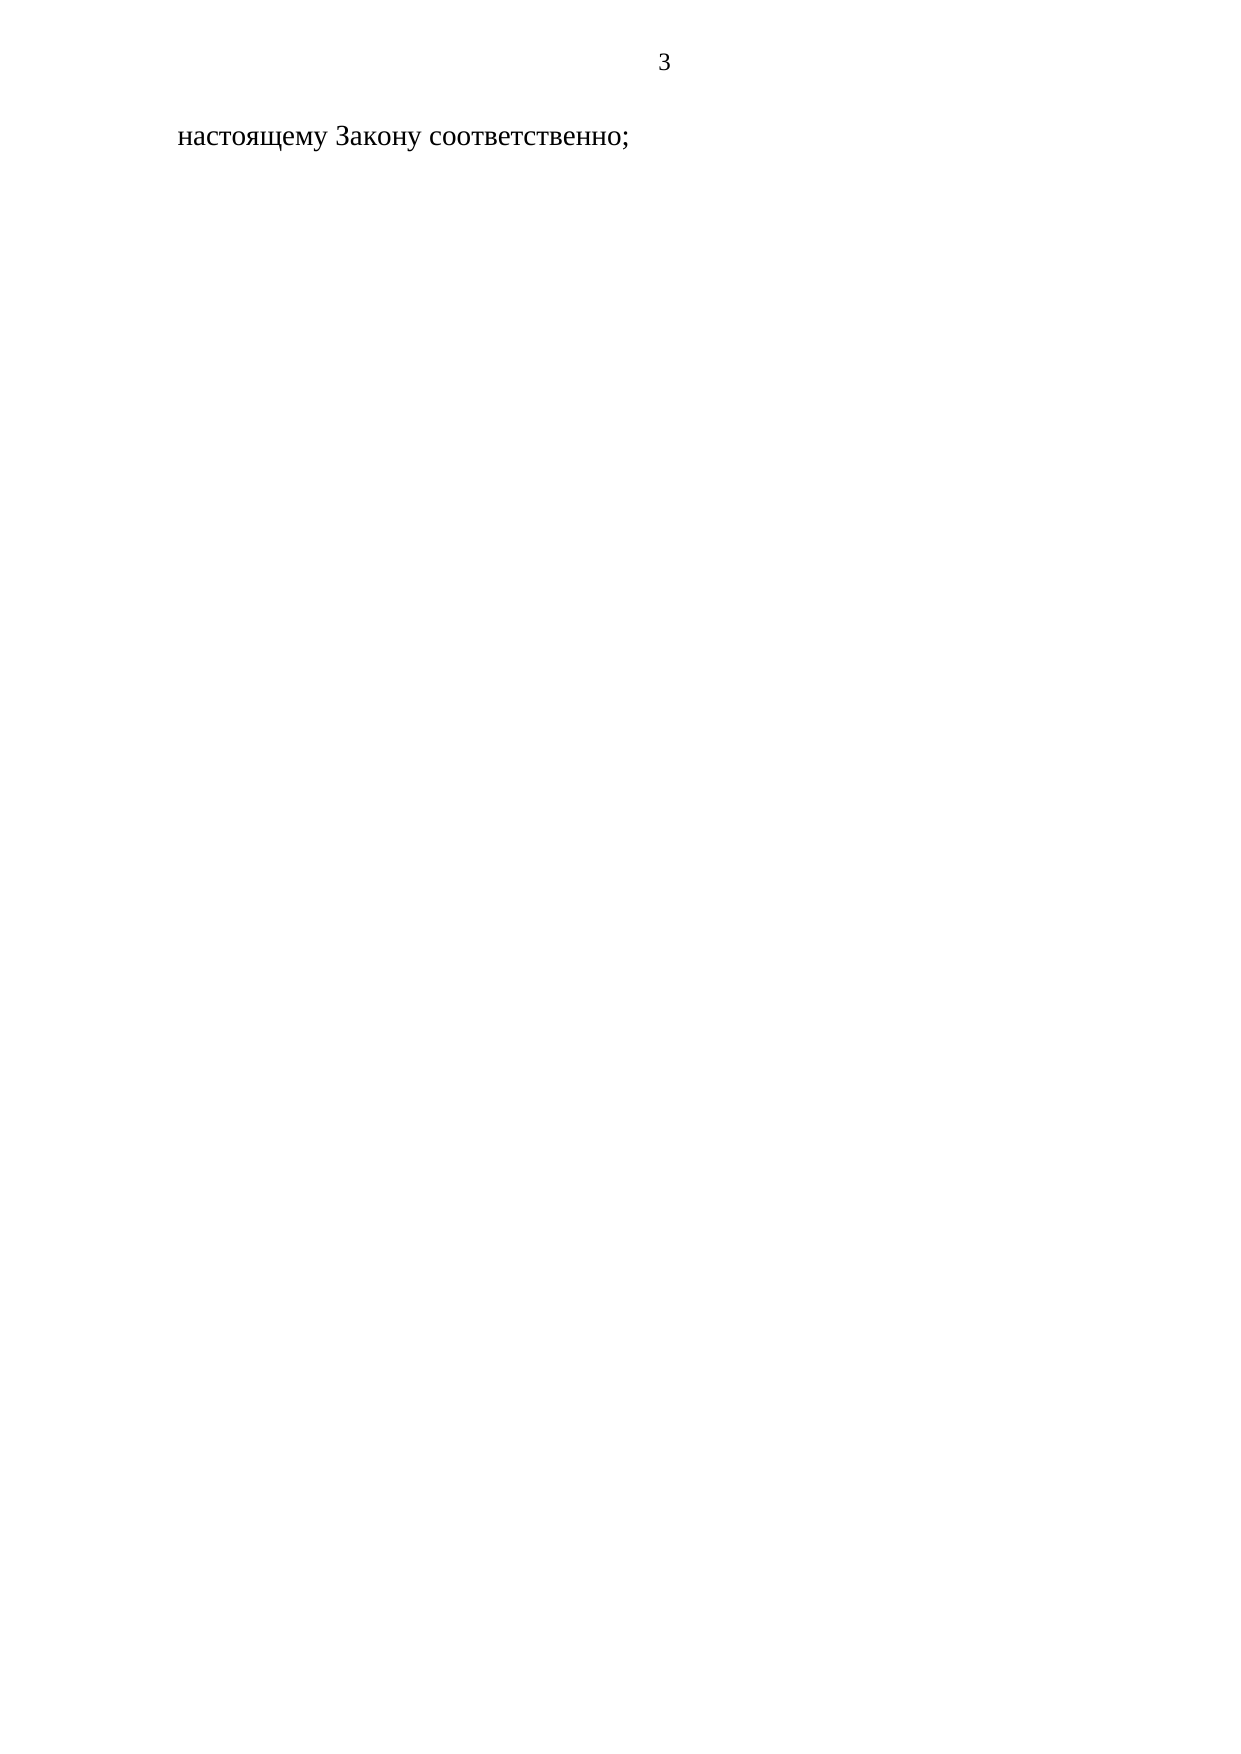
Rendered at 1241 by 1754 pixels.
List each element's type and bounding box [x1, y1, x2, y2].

text [177, 118, 1152, 152]
